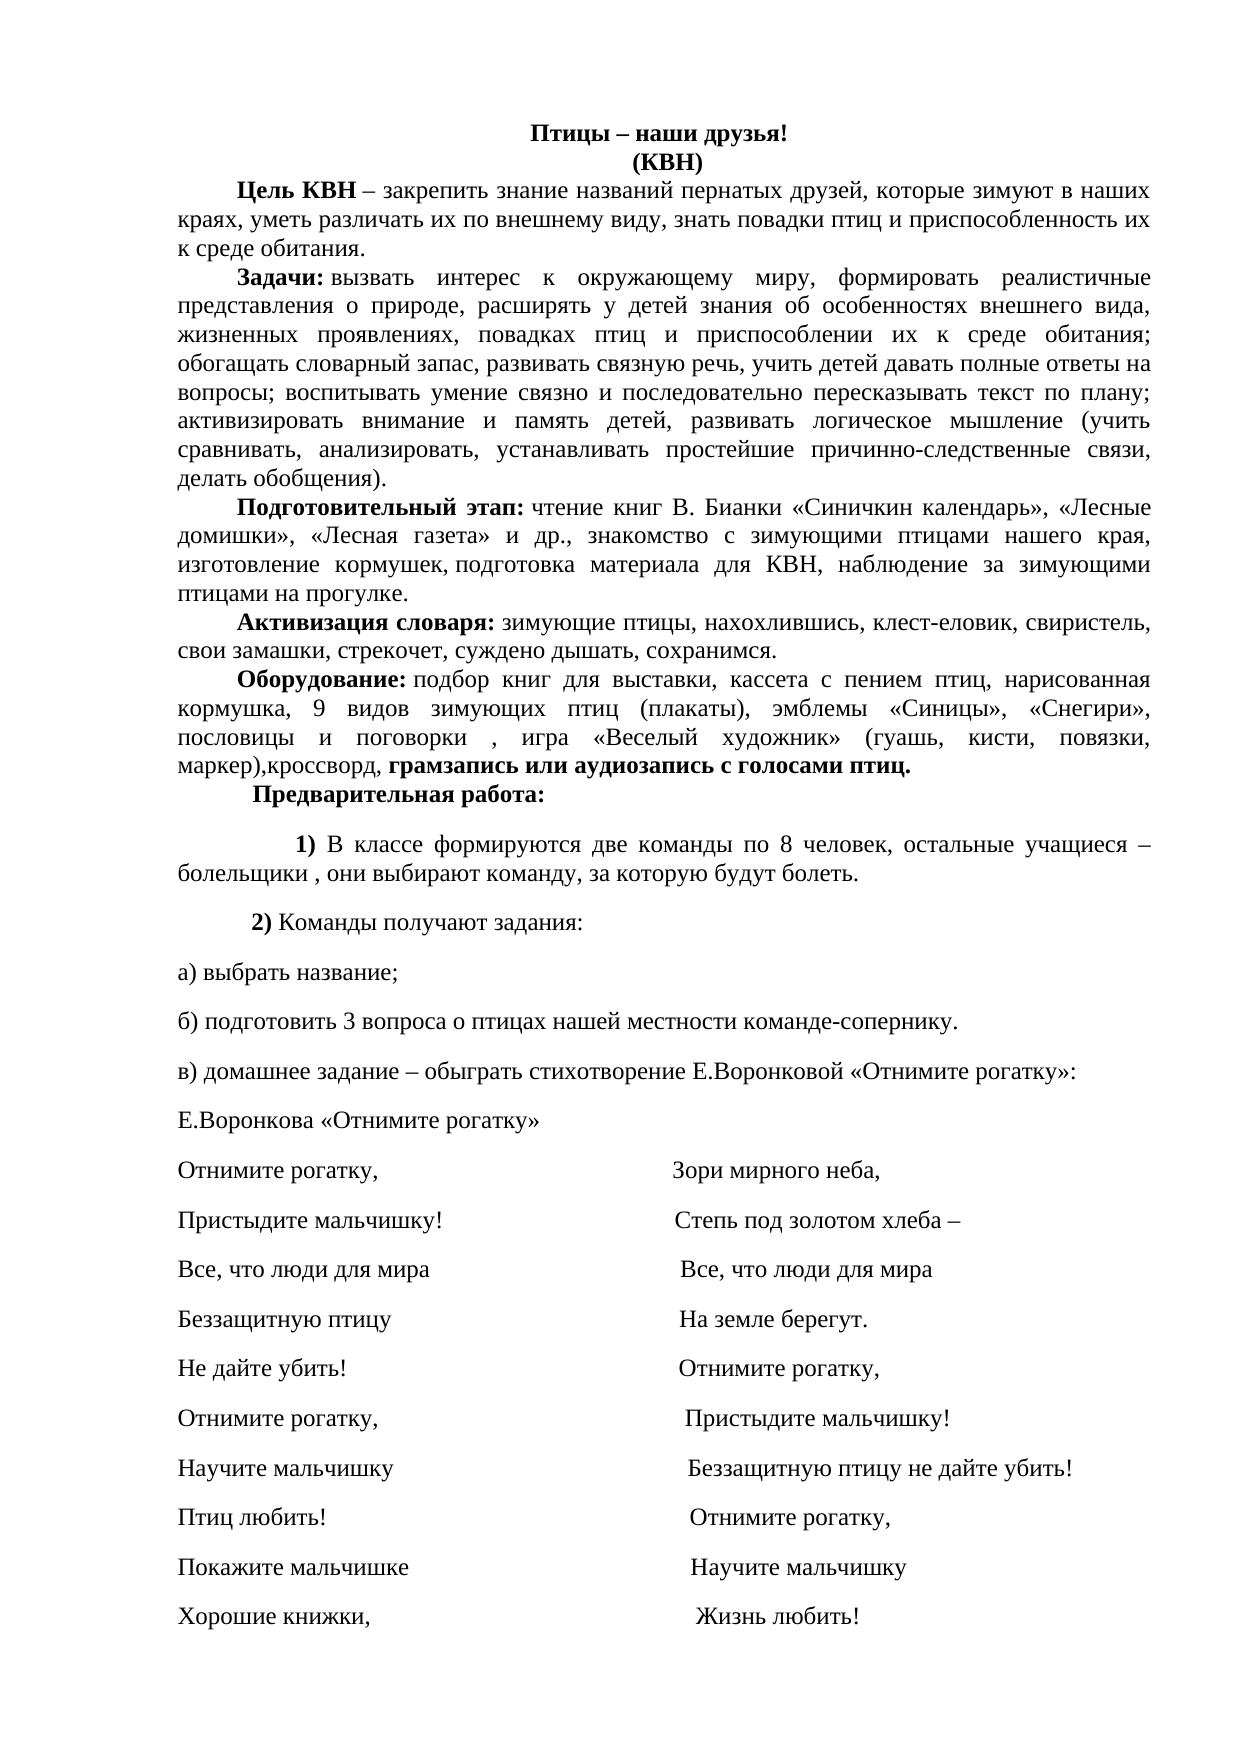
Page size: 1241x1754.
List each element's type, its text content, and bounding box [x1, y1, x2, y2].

text Не дайте убить! Отнимите рогатку, [177, 1353, 1152, 1382]
text в) домашнее задание – обыграть стихотворение Е.Воронковой «Отнимите рогатку»: [177, 1056, 1152, 1085]
text Птиц любить! Отнимите рогатку, [177, 1502, 1152, 1531]
text Все, что люди для мира Все, что люди для мира [177, 1254, 1152, 1283]
text Цель КВН – закрепить знание названий пернатых друзей, которые зимуют в наших краях, уметь различать их по внешнему виду, знать повадки птиц и приспособленность их к среде обитания. [177, 176, 1152, 262]
text Активизация словаря: зимующие птицы, нахохлившись, клест-еловик, свиристель, свои замашки, стрекочет, суждено дышать, сохранимся. [177, 607, 1152, 664]
text Птицы – наши друзья! [177, 118, 1152, 147]
text Е.Воронкова «Отнимите рогатку» [177, 1106, 1152, 1134]
text 1) В классе формируются две команды по 8 человек, остальные учащиеся – болельщики , они выбирают команду, за которую будут болеть. [177, 829, 1152, 886]
text Пристыдите мальчишку! Степь под золотом хлеба – [177, 1205, 1152, 1233]
text Научите мальчишку Беззащитную птицу не дайте убить! [177, 1453, 1152, 1481]
text Оборудование: подбор книг для выставки, кассета с пением птиц, нарисованная кормушка, 9 видов зимующих птиц (плакаты), эмблемы «Синицы», «Снегири», пословицы и поговорки , игра «Веселый художник» (гуашь, кисти, повязки, маркер),кроссворд, грамзапись или аудиозапись с голосами птиц. [177, 664, 1152, 779]
text б) подготовить 3 вопроса о птицах нашей местности команде-сопернику. [177, 1006, 1152, 1035]
text Предварительная работа: [177, 779, 1152, 808]
text Хорошие книжки, Жизнь любить! [177, 1601, 1152, 1630]
text (КВН) [177, 147, 1152, 176]
text Отнимите рогатку, Пристыдите мальчишку! [177, 1403, 1152, 1432]
text Подготовительный этап: чтение книг В. Бианки «Синичкин календарь», «Лесные домишки», «Лесная газета» и др., знакомство с зимующими птицами нашего края, изготовление кормушек, подготовка материала для КВН, наблюдение за зимующими птицами на прогулке. [177, 492, 1152, 607]
text Беззащитную птицу На земле берегут. [177, 1304, 1152, 1333]
text Покажите мальчишке Научите мальчишку [177, 1552, 1152, 1581]
text 2) Команды получают задания: [177, 907, 1152, 936]
text Отнимите рогатку, Зори мирного неба, [177, 1155, 1152, 1184]
text а) выбрать название; [177, 957, 1152, 986]
text Задачи: вызвать интерес к окружающему миру, формировать реалистичные представления о природе, расширять у детей знания об особенностях внешнего вида, жизненных проявлениях, повадках птиц и приспособлении их к среде обитания; обогащать словарный запас, развивать связную речь, учить детей давать полные ответы на вопросы; воспитывать умение связно и последовательно пересказывать текст по плану; активизировать внимание и память детей, развивать логическое мышление (учить сравнивать, анализировать, устанавливать простейшие причинно-следственные связи, делать обобщения). [177, 262, 1152, 492]
